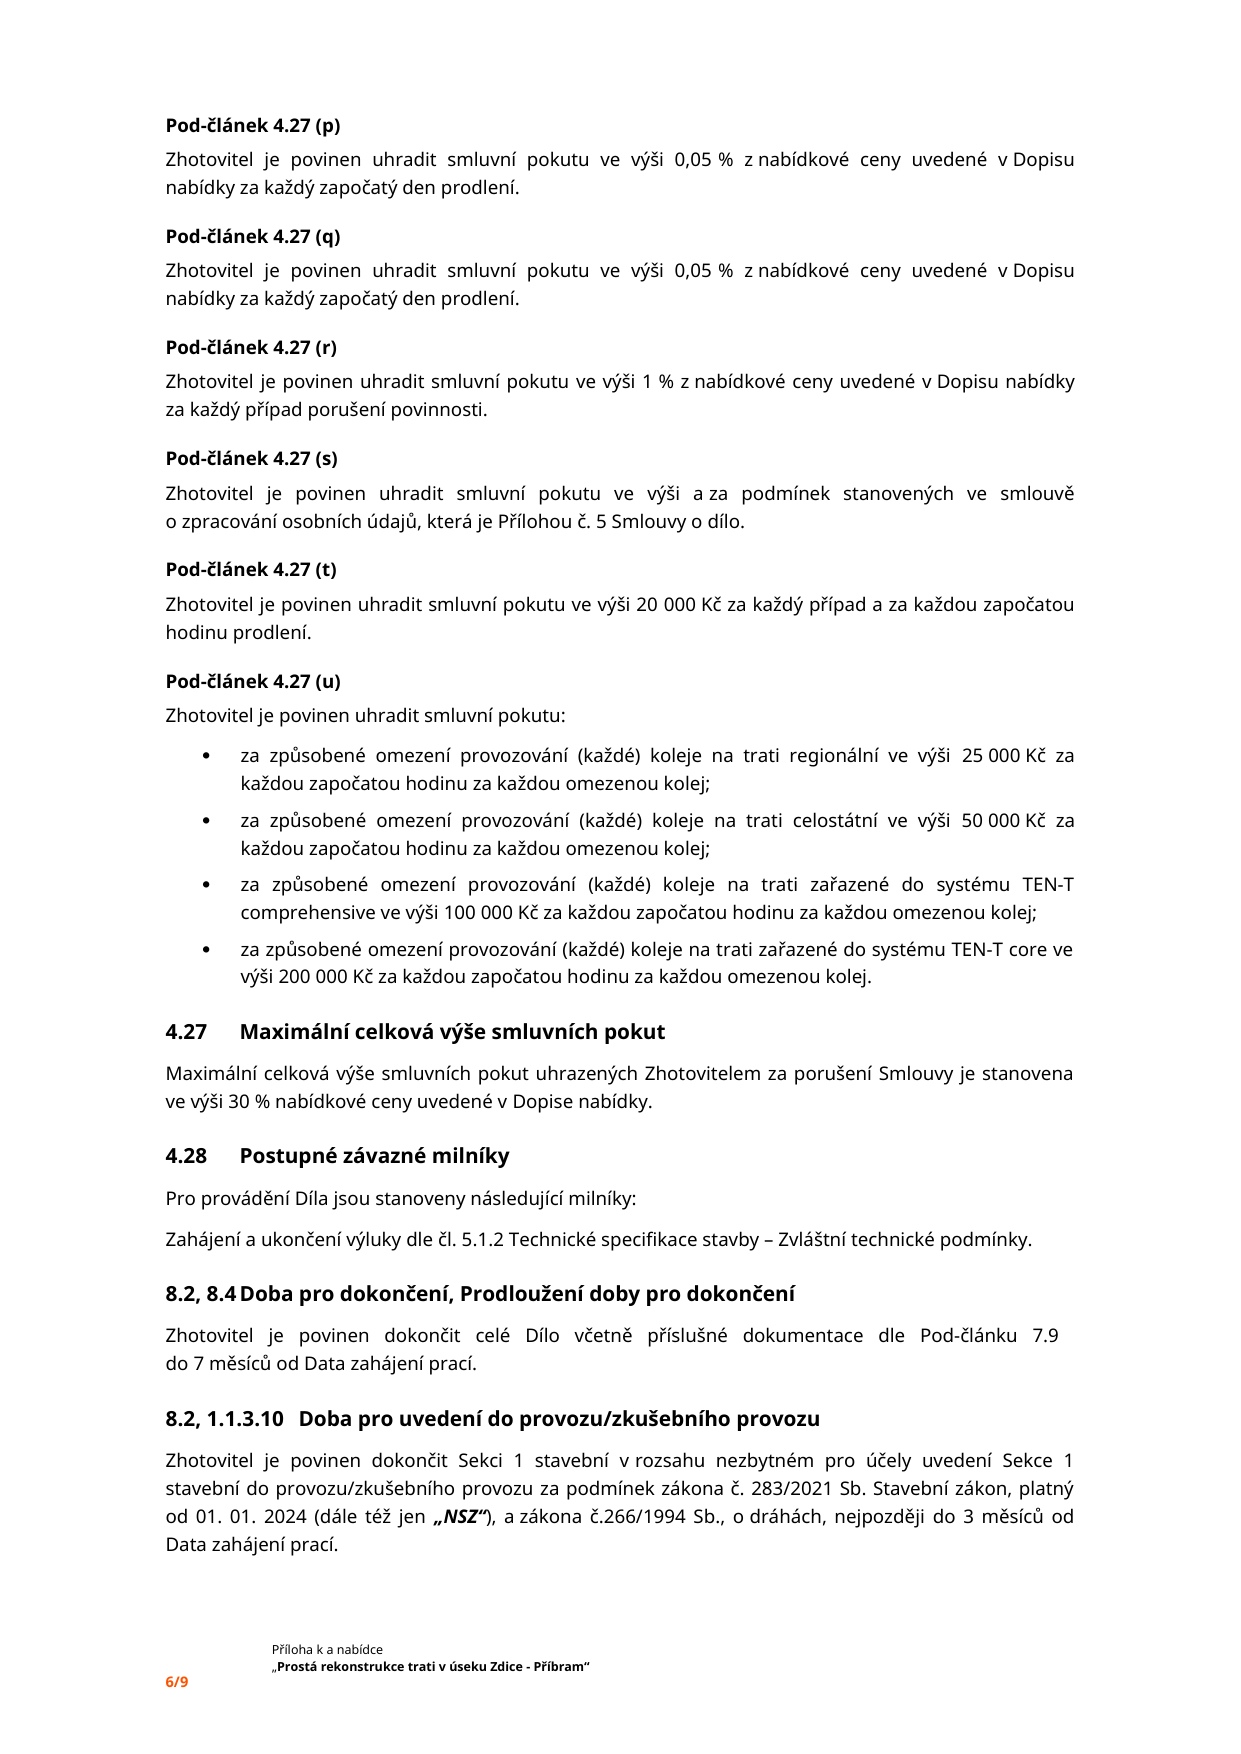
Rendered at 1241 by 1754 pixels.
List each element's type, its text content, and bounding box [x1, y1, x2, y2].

text 4.28 Postupné závazné milníky [165, 1142, 1075, 1170]
text Zhotovitel je povinen dokončit Sekci 1 stavební v rozsahu nezbytném pro účely uvedení Sekce 1 stavební do provozu/zkušebního provozu za podmínek zákona č. 283/2021 Sb. Stavební zákon, platný od 01. 01. 2024 (dále též jen „NSZ“), a zákona č.266/1994 Sb., o dráhách, nejpozději do 3 měsíců od Data zahájení prací. [165, 1447, 1075, 1557]
text Zhotovitel je povinen uhradit smluvní pokutu ve výši 0,05 % z nabídkové ceny uvedené v Dopisu nabídky za každý započatý den prodlení. [165, 258, 1075, 311]
text Pod-článek 4.27 (r) [165, 334, 1075, 360]
text Pod-článek 4.27 (p) [165, 112, 1075, 138]
text za způsobené omezení provozování (každé) koleje na trati zařazené do systému TEN-T core ve výši 200 000 Kč za každou započatou hodinu za každou omezenou kolej. [203, 936, 1075, 989]
text Pod-článek 4.27 (t) [165, 557, 1075, 582]
text Zhotovitel je povinen uhradit smluvní pokutu: [165, 702, 1075, 728]
text 8.2, 8.4 Doba pro dokončení, Prodloužení doby pro dokončení [165, 1279, 1075, 1307]
text Zhotovitel je povinen uhradit smluvní pokutu ve výši 1 % z nabídkové ceny uvedené v Dopisu nabídky za každý případ porušení povinnosti. [165, 369, 1075, 422]
text Zhotovitel je povinen uhradit smluvní pokutu ve výši a za podmínek stanovených ve smlouvě o zpracování osobních údajů, která je Přílohou č. 5 Smlouvy o dílo. [165, 480, 1075, 533]
text 4.27 Maximální celková výše smluvních pokut [165, 1017, 1075, 1045]
text Maximální celková výše smluvních pokut uhrazených Zhotovitelem za porušení Smlouvy je stanovena ve výši 30 % nabídkové ceny uvedené v Dopise nabídky. [165, 1061, 1075, 1114]
text Pod-článek 4.27 (s) [165, 446, 1075, 471]
text za způsobené omezení provozování (každé) koleje na trati regionální ve výši 25 000 Kč za každou započatou hodinu za každou omezenou kolej; [203, 743, 1075, 796]
text Zhotovitel je povinen uhradit smluvní pokutu ve výši 0,05 % z nabídkové ceny uvedené v Dopisu nabídky za každý započatý den prodlení. [165, 146, 1075, 200]
text Pod-článek 4.27 (u) [165, 668, 1075, 693]
text Pod-článek 4.27 (q) [165, 223, 1075, 249]
text 8.2, 1.1.3.10 Doba pro uvedení do provozu/zkušebního provozu [165, 1404, 1075, 1432]
text Zahájení a ukončení výluky dle čl. 5.1.2 Technické specifikace stavby – Zvláštní technické podmínky. [165, 1226, 1075, 1251]
text za způsobené omezení provozování (každé) koleje na trati zařazené do systému TEN-T comprehensive ve výši 100 000 Kč za každou započatou hodinu za každou omezenou kolej; [203, 871, 1075, 925]
text za způsobené omezení provozování (každé) koleje na trati celostátní ve výši 50 000 Kč za každou započatou hodinu za každou omezenou kolej; [203, 807, 1075, 861]
text Pro provádění Díla jsou stanoveny následující milníky: [165, 1185, 1075, 1211]
text Zhotovitel je povinen uhradit smluvní pokutu ve výši 20 000 Kč za každý případ a za každou započatou hodinu prodlení. [165, 591, 1075, 644]
text Zhotovitel je povinen dokončit celé Dílo včetně příslušné dokumentace dle Pod-článku 7.9 do 7 měsíců od Data zahájení prací. [165, 1323, 1075, 1376]
